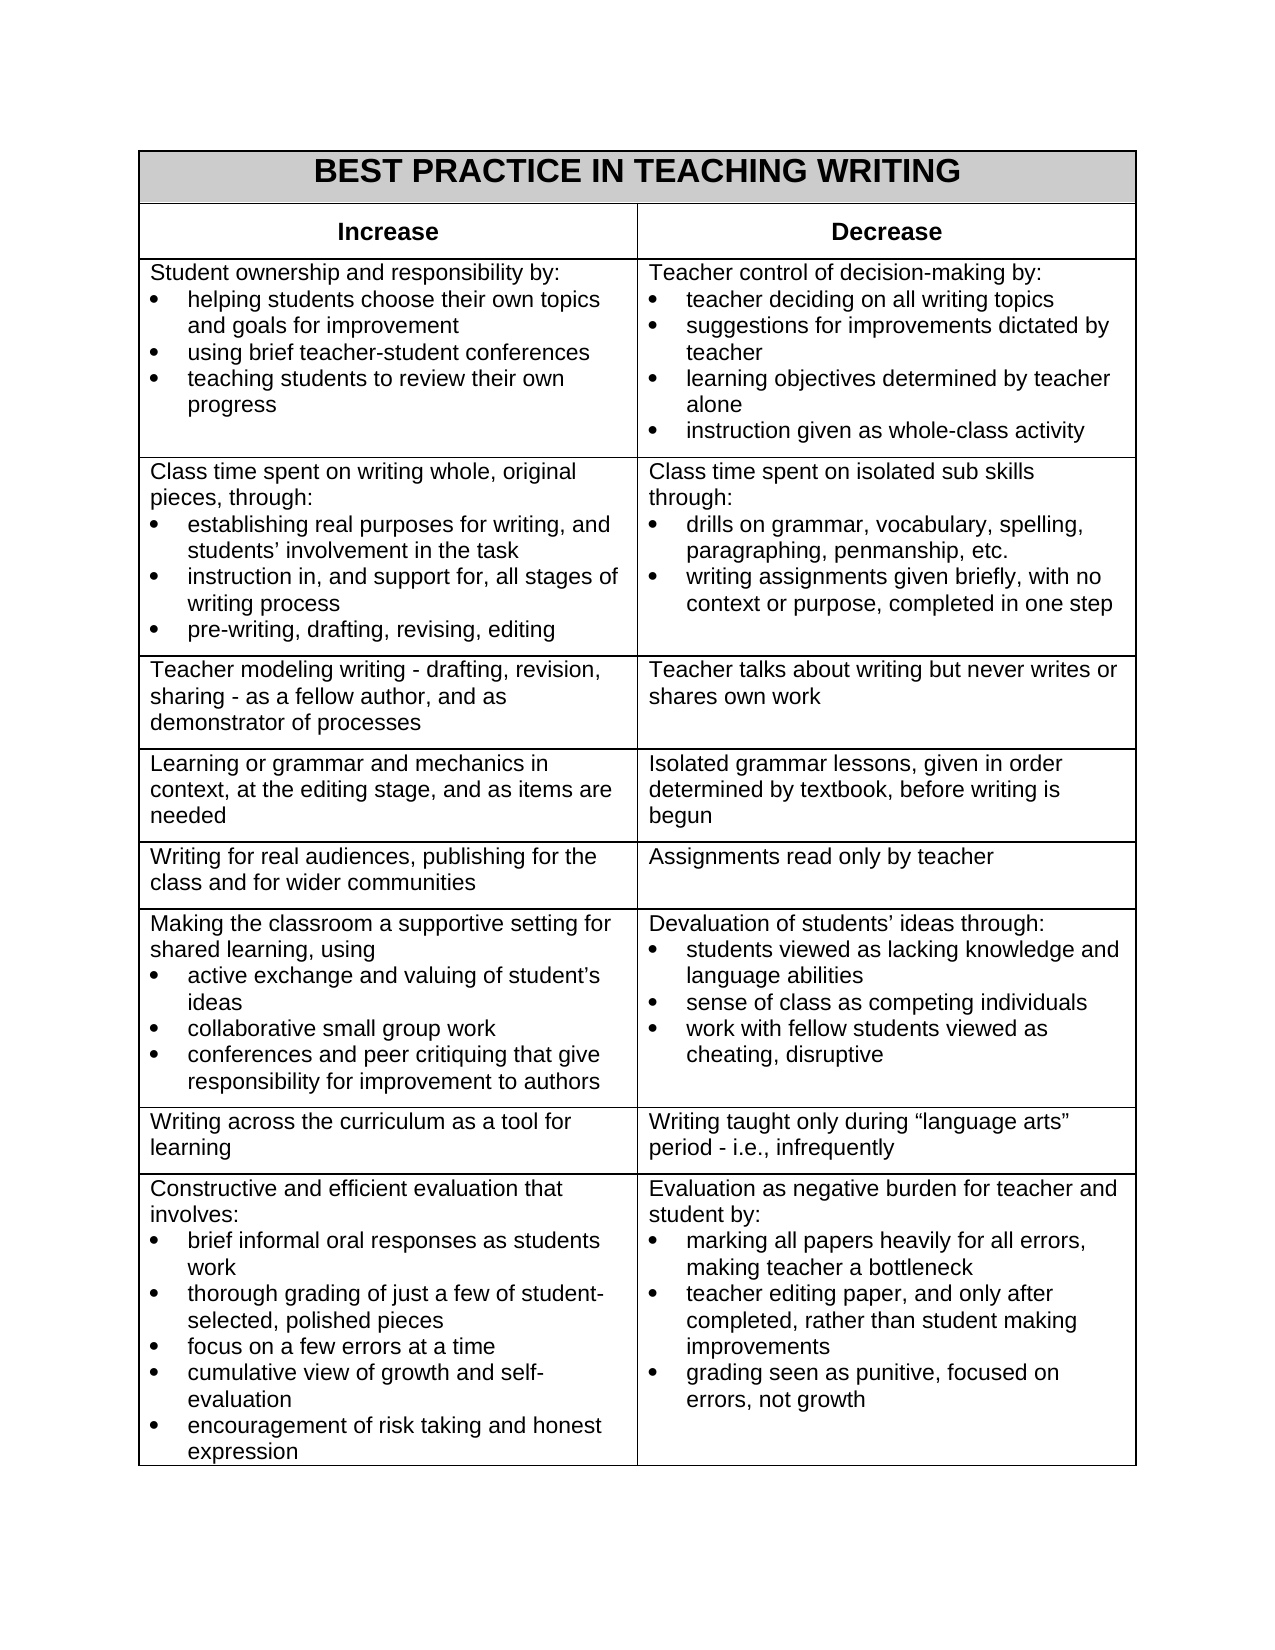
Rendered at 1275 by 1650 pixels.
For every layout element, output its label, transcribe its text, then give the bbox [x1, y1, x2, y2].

table_cell Teacher control of decision-making by: teacher deciding on all writing topics suggestions for improvements dictated by teacher learning objectives determined by teacher alone instruction given as whole-class activity [638, 260, 1135, 456]
table_cell Class time spent on writing whole, original pieces, through: establishing real purposes for writing, and students’ involvement in the task instruction in, and support for, all stages of writing process pre-writing, drafting, revising, editing [140, 458, 637, 655]
table_cell Writing taught only during “language arts” period - i.e., infrequently [638, 1108, 1135, 1173]
table_cell Class time spent on isolated sub skills through: drills on grammar, vocabulary, spelling, paragraphing, penmanship, etc. writing assignments given briefly, with no context or purpose, completed in one step [638, 458, 1135, 655]
table_cell Constructive and efficient evaluation that involves: brief informal oral responses as students work thorough grading of just a few of student-selected, polished pieces focus on a few errors at a time cumulative view of growth and self-evaluation encouragement of risk taking and honest expression [140, 1175, 637, 1465]
table_cell Learning or grammar and mechanics in context, at the editing stage, and as items are needed [140, 750, 637, 841]
table_header BEST PRACTICE IN TEACHING WRITING [140, 152, 1135, 202]
table_cell Making the classroom a supportive setting for shared learning, using active exchange and valuing of student’s ideas collaborative small group work conferences and peer critiquing that give responsibility for improvement to authors [140, 910, 637, 1106]
table_cell Teacher talks about writing but never writes or shares own work [638, 657, 1135, 748]
table_cell Decrease [638, 204, 1135, 258]
table_cell Writing across the curriculum as a tool for learning [140, 1108, 637, 1173]
table_cell Assignments read only by teacher [638, 843, 1135, 908]
table_cell Evaluation as negative burden for teacher and student by: marking all papers heavily for all errors, making teacher a bottleneck teacher editing paper, and only after completed, rather than student making improvements grading seen as punitive, focused on errors, not growth [638, 1175, 1135, 1465]
table_cell Devaluation of students’ ideas through: students viewed as lacking knowledge and language abilities sense of class as competing individuals work with fellow students viewed as cheating, disruptive [638, 910, 1135, 1106]
table_cell Isolated grammar lessons, given in order determined by textbook, before writing is begun [638, 750, 1135, 841]
table_cell Writing for real audiences, publishing for the class and for wider communities [140, 843, 637, 908]
table_cell Teacher modeling writing - drafting, revision, sharing - as a fellow author, and as demonstrator of processes [140, 657, 637, 748]
table_cell Increase [140, 204, 637, 258]
table_cell Student ownership and responsibility by: helping students choose their own topics and goals for improvement using brief teacher-student conferences teaching students to review their own progress [140, 260, 637, 456]
